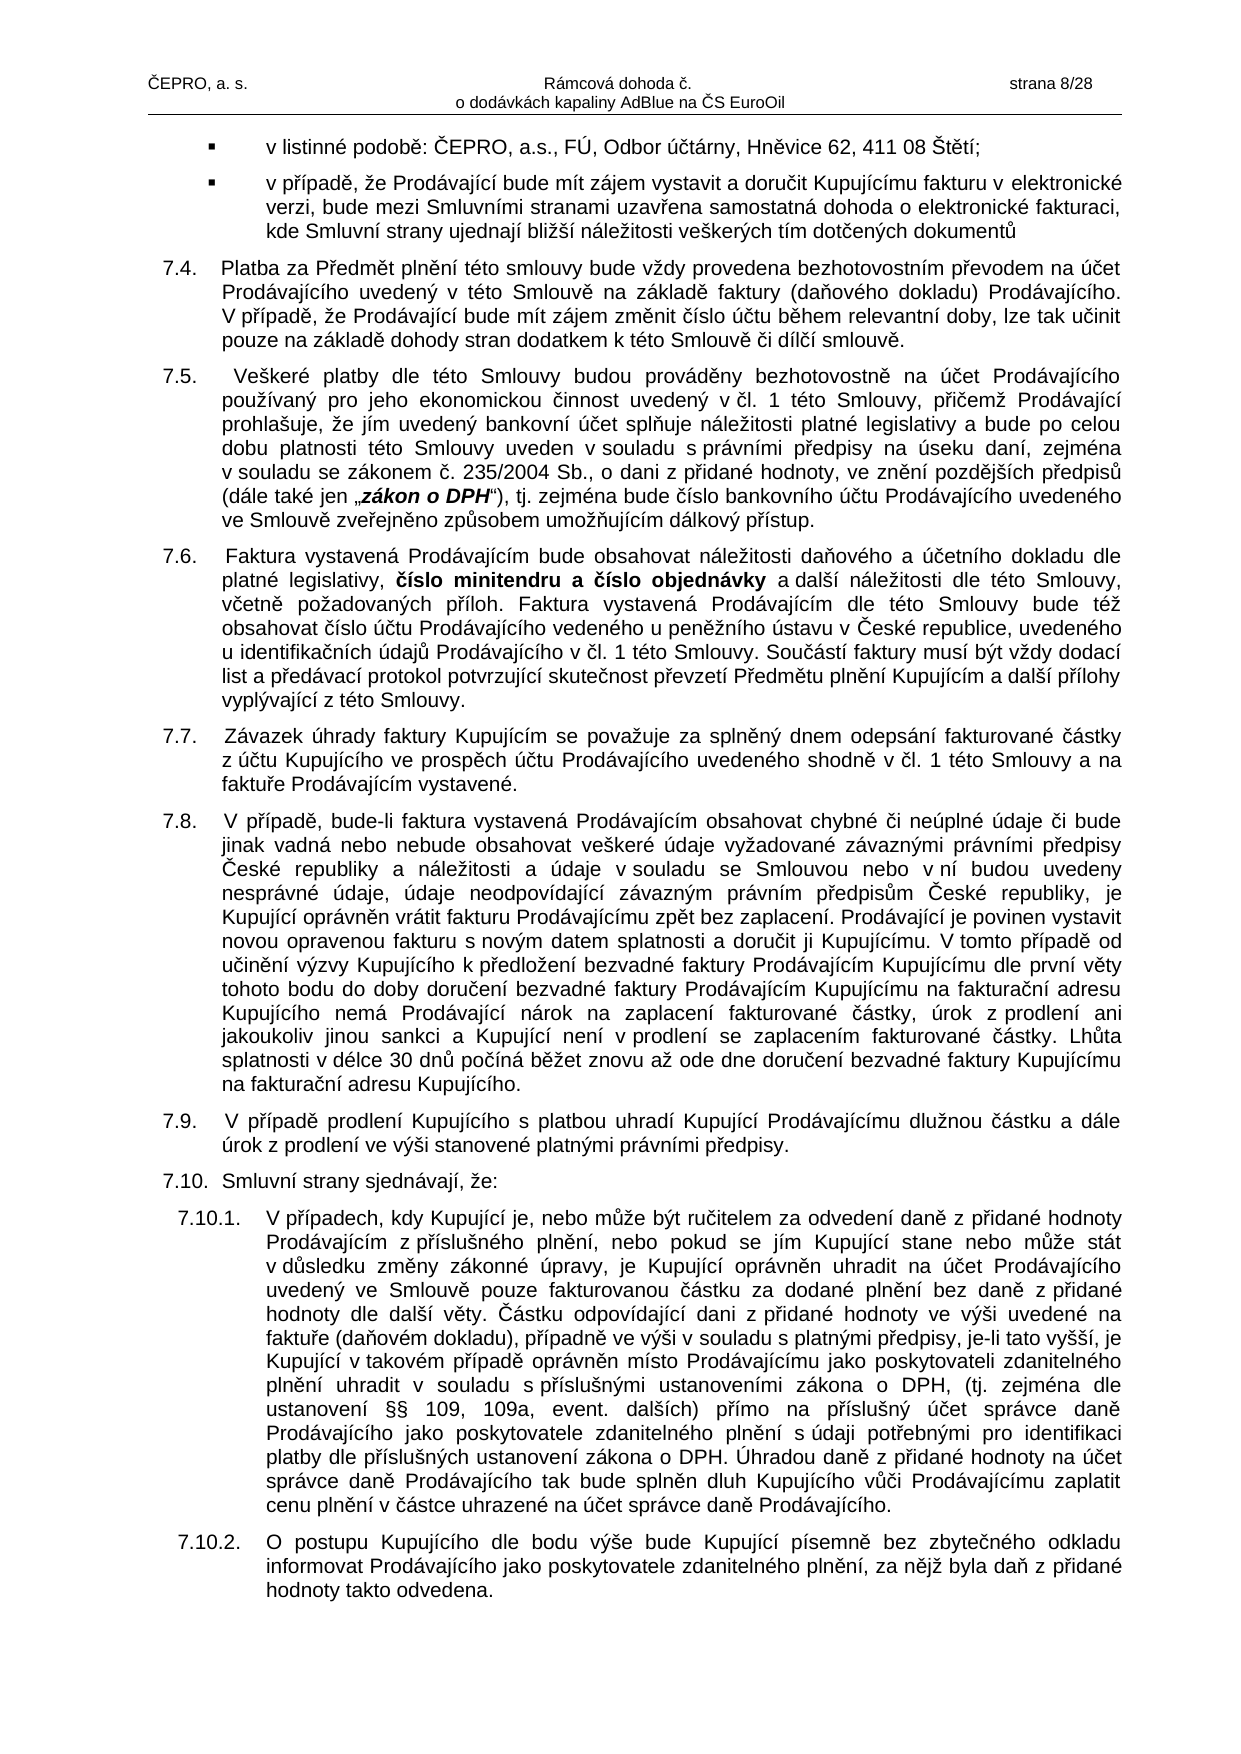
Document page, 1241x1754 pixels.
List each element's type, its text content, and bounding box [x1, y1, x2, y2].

text V případech, kdy Kupující je, nebo může být ručitelem za odvedení daně z přidané hodnoty Prodávajícím z příslušného plnění, nebo pokud se jím Kupující stane nebo může stát v důsledku změny zákonné úpravy, je Kupující oprávněn uhradit na účet Prodávajícího uvedený ve Smlouvě pouze fakturovanou částku za dodané plnění bez daně z přidané hodnoty dle další věty. Částku odpovídající dani z přidané hodnoty ve výši uvedené na faktuře (daňovém dokladu), případně ve výši v souladu s platnými předpisy, je-li tato vyšší, je Kupující v takovém případě oprávněn místo Prodávajícímu jako poskytovateli zdanitelného plnění uhradit v souladu s příslušnými ustanoveními zákona o DPH, (tj. zejména dle ustanovení §§ 109, 109a, event. dalších) přímo na příslušný účet správce daně Prodávajícího jako poskytovatele zdanitelného plnění s údaji potřebnými pro identifikaci platby dle příslušných ustanovení zákona o DPH. Úhradou daně z přidané hodnoty na účet správce daně Prodávajícího tak bude splněn dluh Kupujícího vůči Prodávajícímu zaplatit cenu plnění v částce uhrazené na účet správce daně Prodávajícího. [177, 1206, 1122, 1517]
text Závazek úhrady faktury Kupujícím se považuje za splněný dnem odepsání fakturované částky z účtu Kupujícího ve prospěch účtu Prodávajícího uvedeného shodně v čl. 1 této Smlouvy a na faktuře Prodávajícím vystavené. [162, 724, 1122, 796]
text V případě, bude-li faktura vystavená Prodávajícím obsahovat chybné či neúplné údaje či bude jinak vadná nebo nebude obsahovat veškeré údaje vyžadované závaznými právními předpisy České republiky a náležitosti a údaje v souladu se Smlouvou nebo v ní budou uvedeny nesprávné údaje, údaje neodpovídající závazným právním předpisům České republiky, je Kupující oprávněn vrátit fakturu Prodávajícímu zpět bez zaplacení. Prodávající je povinen vystavit novou opravenou fakturu s novým datem splatnosti a doručit ji Kupujícímu. V tomto případě od učinění výzvy Kupujícího k předložení bezvadné faktury Prodávajícím Kupujícímu dle první věty tohoto bodu do doby doručení bezvadné faktury Prodávajícím Kupujícímu na fakturační adresu Kupujícího nemá Prodávající nárok na zaplacení fakturované částky, úrok z prodlení ani jakoukoliv jinou sankci a Kupující není v prodlení se zaplacením fakturované částky. Lhůta splatnosti v délce 30 dnů počíná běžet znovu až ode dne doručení bezvadné faktury Kupujícímu na fakturační adresu Kupujícího. [162, 809, 1122, 1096]
text O postupu Kupujícího dle bodu výše bude Kupující písemně bez zbytečného odkladu informovat Prodávajícího jako poskytovatele zdanitelného plnění, za nějž byla daň z přidané hodnoty takto odvedena. [177, 1529, 1122, 1601]
text Faktura vystavená Prodávajícím bude obsahovat náležitosti daňového a účetního dokladu dle platné legislativy, číslo minitendru a číslo objednávky a další náležitosti dle této Smlouvy, včetně požadovaných příloh. Faktura vystavená Prodávajícím dle této Smlouvy bude též obsahovat číslo účtu Prodávajícího vedeného u peněžního ústavu v České republice, uvedeného u identifikačních údajů Prodávajícího v čl. 1 této Smlouvy. Součástí faktury musí být vždy dodací list a předávací protokol potvrzující skutečnost převzetí Předmětu plnění Kupujícím a další přílohy vyplývající z této Smlouvy. [162, 544, 1122, 712]
list v případě, že Prodávající bude mít zájem vystavit a doručit Kupujícímu fakturu v elektronické verzi, bude mezi Smluvními stranami uzavřena samostatná dohoda o elektronické fakturaci, kde Smluvní strany ujednají bližší náležitosti veškerých tím dotčených dokumentů [207, 171, 1122, 243]
text V případě prodlení Kupujícího s platbou uhradí Kupující Prodávajícímu dlužnou částku a dále úrok z prodlení ve výši stanovené platnými právními předpisy. [162, 1109, 1122, 1157]
text Platba za Předmět plnění této smlouvy bude vždy provedena bezhotovostním převodem na účet Prodávajícího uvedený v této Smlouvě na základě faktury (daňového dokladu) Prodávajícího. V případě, že Prodávající bude mít zájem změnit číslo účtu během relevantní doby, lze tak učinit pouze na základě dohody stran dodatkem k této Smlouvě či dílčí smlouvě. [162, 256, 1122, 351]
text Veškeré platby dle této Smlouvy budou prováděny bezhotovostně na účet Prodávajícího používaný pro jeho ekonomickou činnost uvedený v čl. 1 této Smlouvy, přičemž Prodávající prohlašuje, že jím uvedený bankovní účet splňuje náležitosti platné legislativy a bude po celou dobu platnosti této Smlouvy uveden v souladu s právními předpisy na úseku daní, zejména v souladu se zákonem č. 235/2004 Sb., o dani z přidané hodnoty, ve znění pozdějších předpisů (dále také jen „zákon o DPH“), tj. zejména bude číslo bankovního účtu Prodávajícího uvedeného ve Smlouvě zveřejněno způsobem umožňujícím dálkový přístup. [162, 364, 1122, 532]
list v listinné podobě: ČEPRO, a.s., FÚ, Odbor účtárny, Hněvice 62, 411 08 Štětí; [207, 134, 1122, 158]
text Smluvní strany sjednávají, že: [162, 1169, 1122, 1193]
